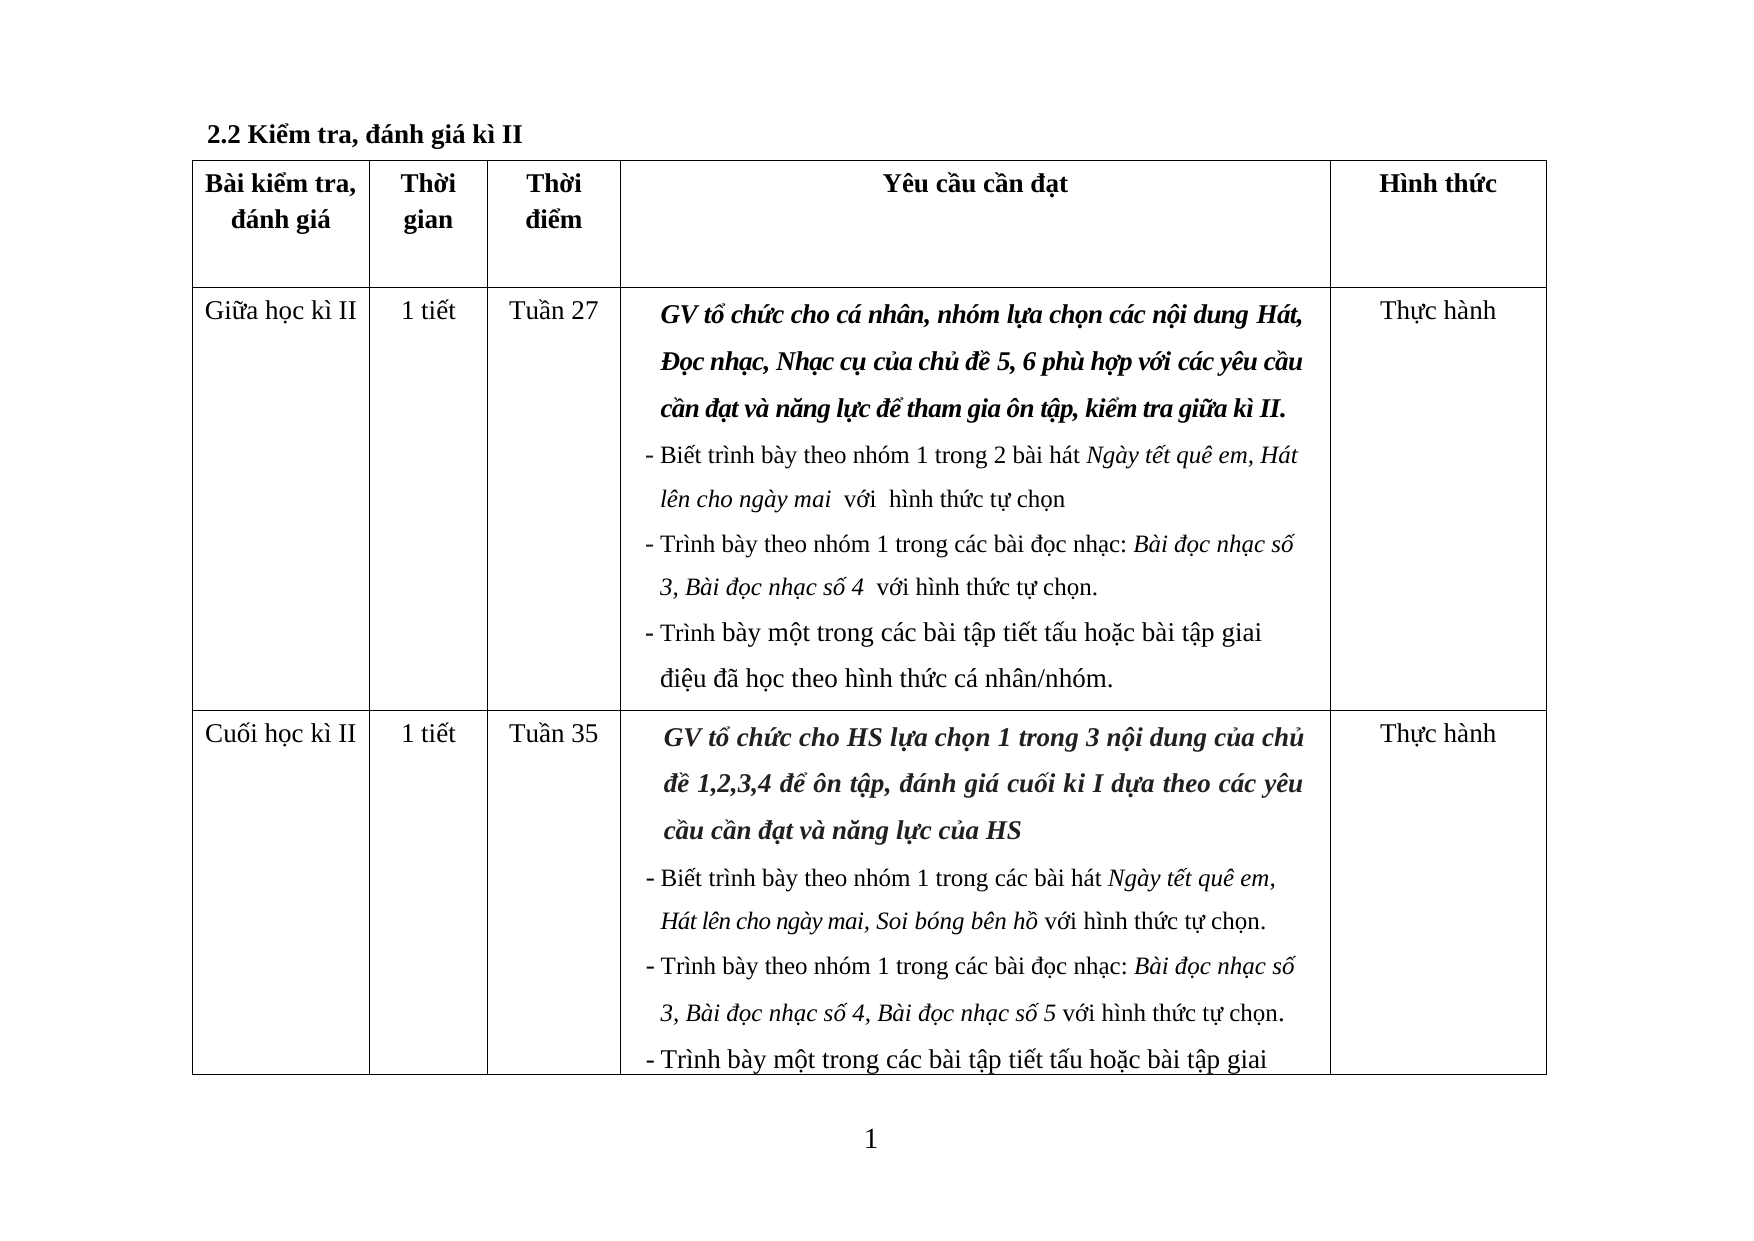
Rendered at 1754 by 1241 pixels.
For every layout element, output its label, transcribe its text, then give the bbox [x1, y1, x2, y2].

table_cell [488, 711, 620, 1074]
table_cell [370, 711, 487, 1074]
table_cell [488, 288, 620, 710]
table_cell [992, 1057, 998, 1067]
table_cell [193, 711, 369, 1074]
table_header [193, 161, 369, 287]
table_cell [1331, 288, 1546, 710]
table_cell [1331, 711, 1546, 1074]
text 2.2 Kiểm tra, đánh giá kì II [177, 118, 1665, 149]
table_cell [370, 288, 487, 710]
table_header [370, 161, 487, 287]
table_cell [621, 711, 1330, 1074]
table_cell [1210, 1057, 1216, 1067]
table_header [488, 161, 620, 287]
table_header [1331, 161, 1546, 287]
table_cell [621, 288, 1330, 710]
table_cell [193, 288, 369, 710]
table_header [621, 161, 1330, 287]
